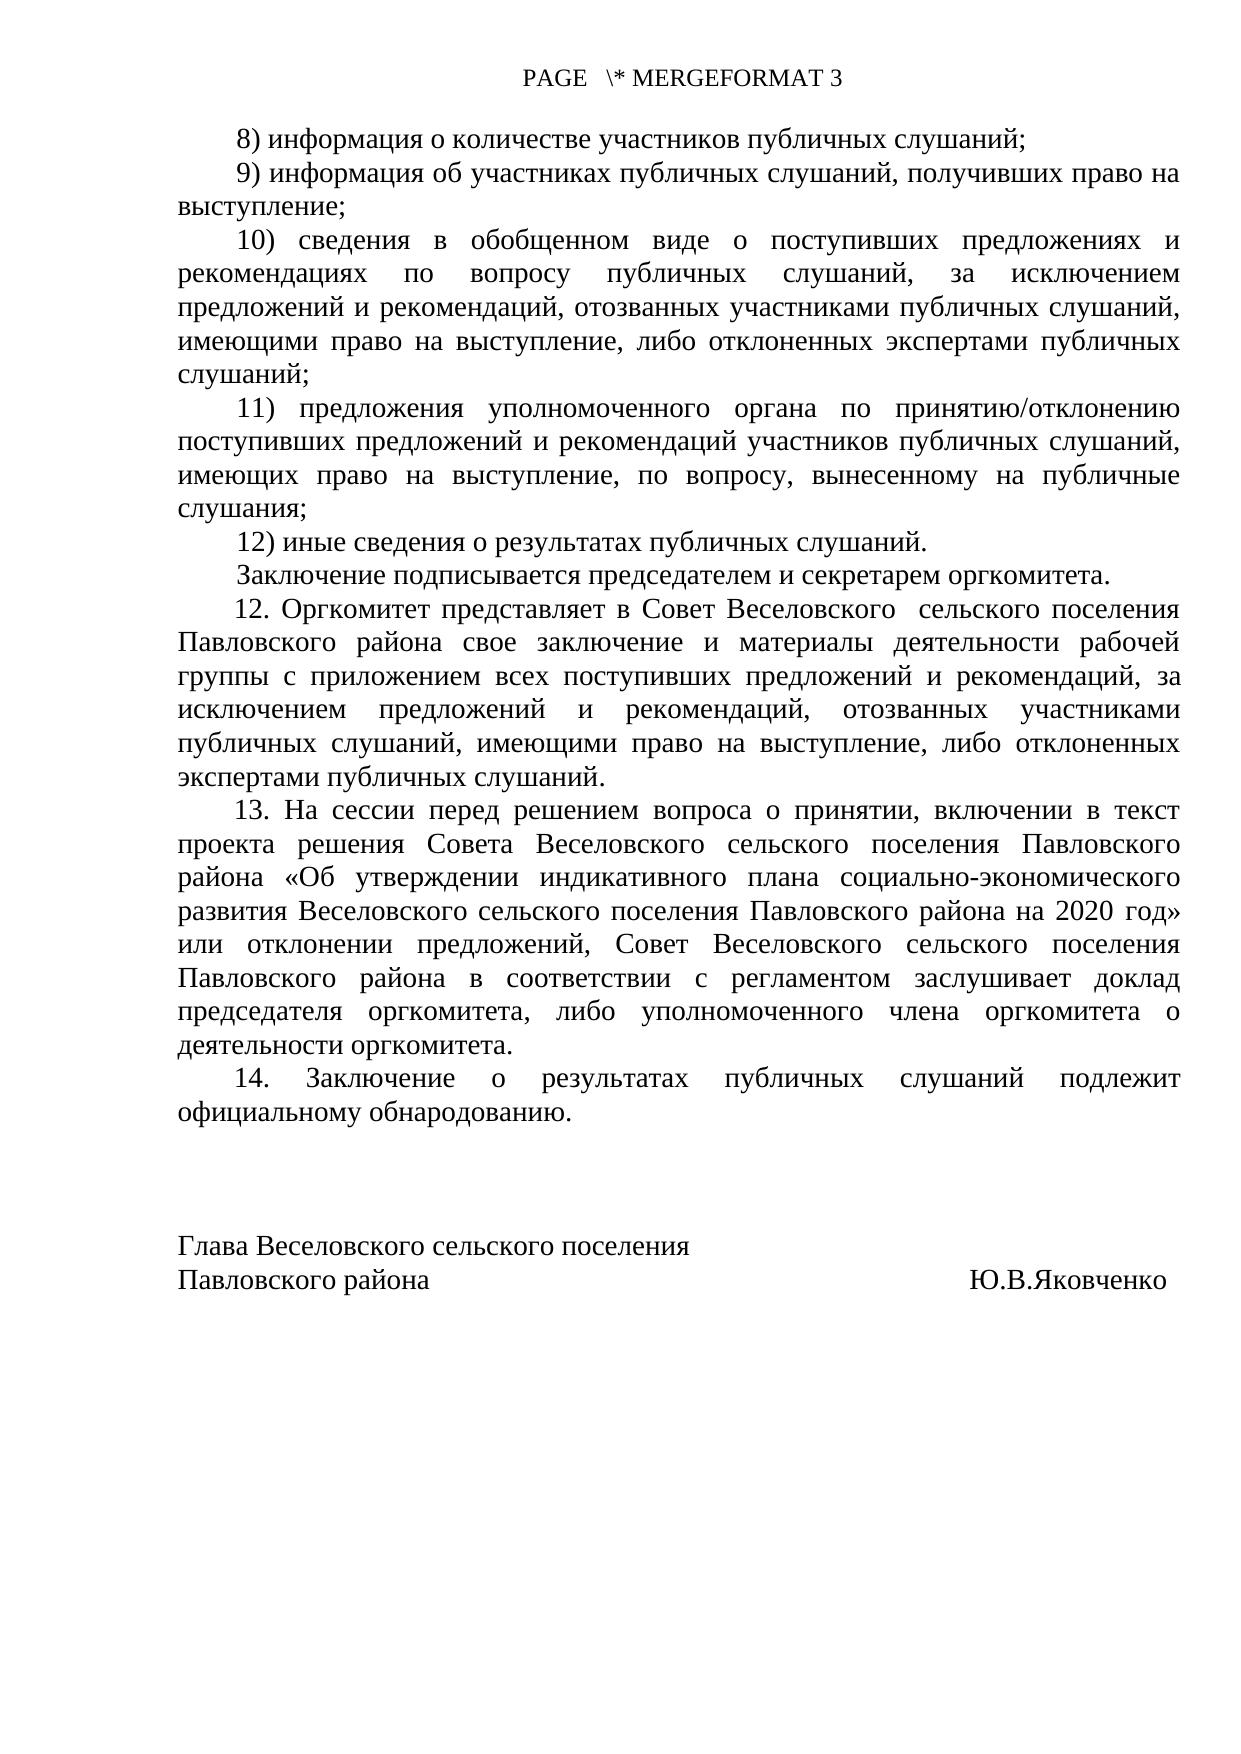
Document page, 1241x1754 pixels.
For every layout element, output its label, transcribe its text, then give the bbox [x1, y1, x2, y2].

text 14. Заключение о результатах публичных слушаний подлежит официальному обнародованию. [177, 1061, 1181, 1128]
text 9) информация об участниках публичных слушаний, получивших право на выступление; [177, 155, 1181, 222]
text 12) иные сведения о результатах публичных слушаний. [177, 524, 1181, 557]
text 11) предложения уполномоченного органа по принятию/отклонению поступивших предложений и рекомендаций участников публичных слушаний, имеющих право на выступление, по вопросу, вынесенному на публичные слушания; [177, 390, 1181, 524]
text 13. На сессии перед решением вопроса о принятии, включении в текст проекта решения Совета Веселовского сельского поселения Павловского района «Об утверждении индикативного плана социально-экономического развития Веселовского сельского поселения Павловского района на 2020 год» или отклонении предложений, Совет Веселовского сельского поселения Павловского района в соответствии с регламентом заслушивает доклад председателя оргкомитета, либо уполномоченного члена оргкомитета о деятельности оргкомитета. [177, 792, 1181, 1061]
text Заключение подписывается председателем и секретарем оргкомитета. [177, 557, 1181, 591]
text 10) сведения в обобщенном виде о поступивших предложениях и рекомендациях по вопросу публичных слушаний, за исключением предложений и рекомендаций, отозванных участниками публичных слушаний, имеющими право на выступление, либо отклоненных экспертами публичных слушаний; [177, 222, 1181, 390]
text 12. Оргкомитет представляет в Совет Веселовского сельского поселения Павловского района свое заключение и материалы деятельности рабочей группы с приложением всех поступивших предложений и рекомендаций, за исключением предложений и рекомендаций, отозванных участниками публичных слушаний, имеющими право на выступление, либо отклоненных экспертами публичных слушаний. [177, 591, 1181, 792]
text 8) информация о количестве участников публичных слушаний; [177, 121, 1181, 155]
text Глава Веселовского сельского поселения [177, 1228, 1181, 1262]
text Павловского района Ю.В.Яковченко [177, 1262, 1181, 1295]
